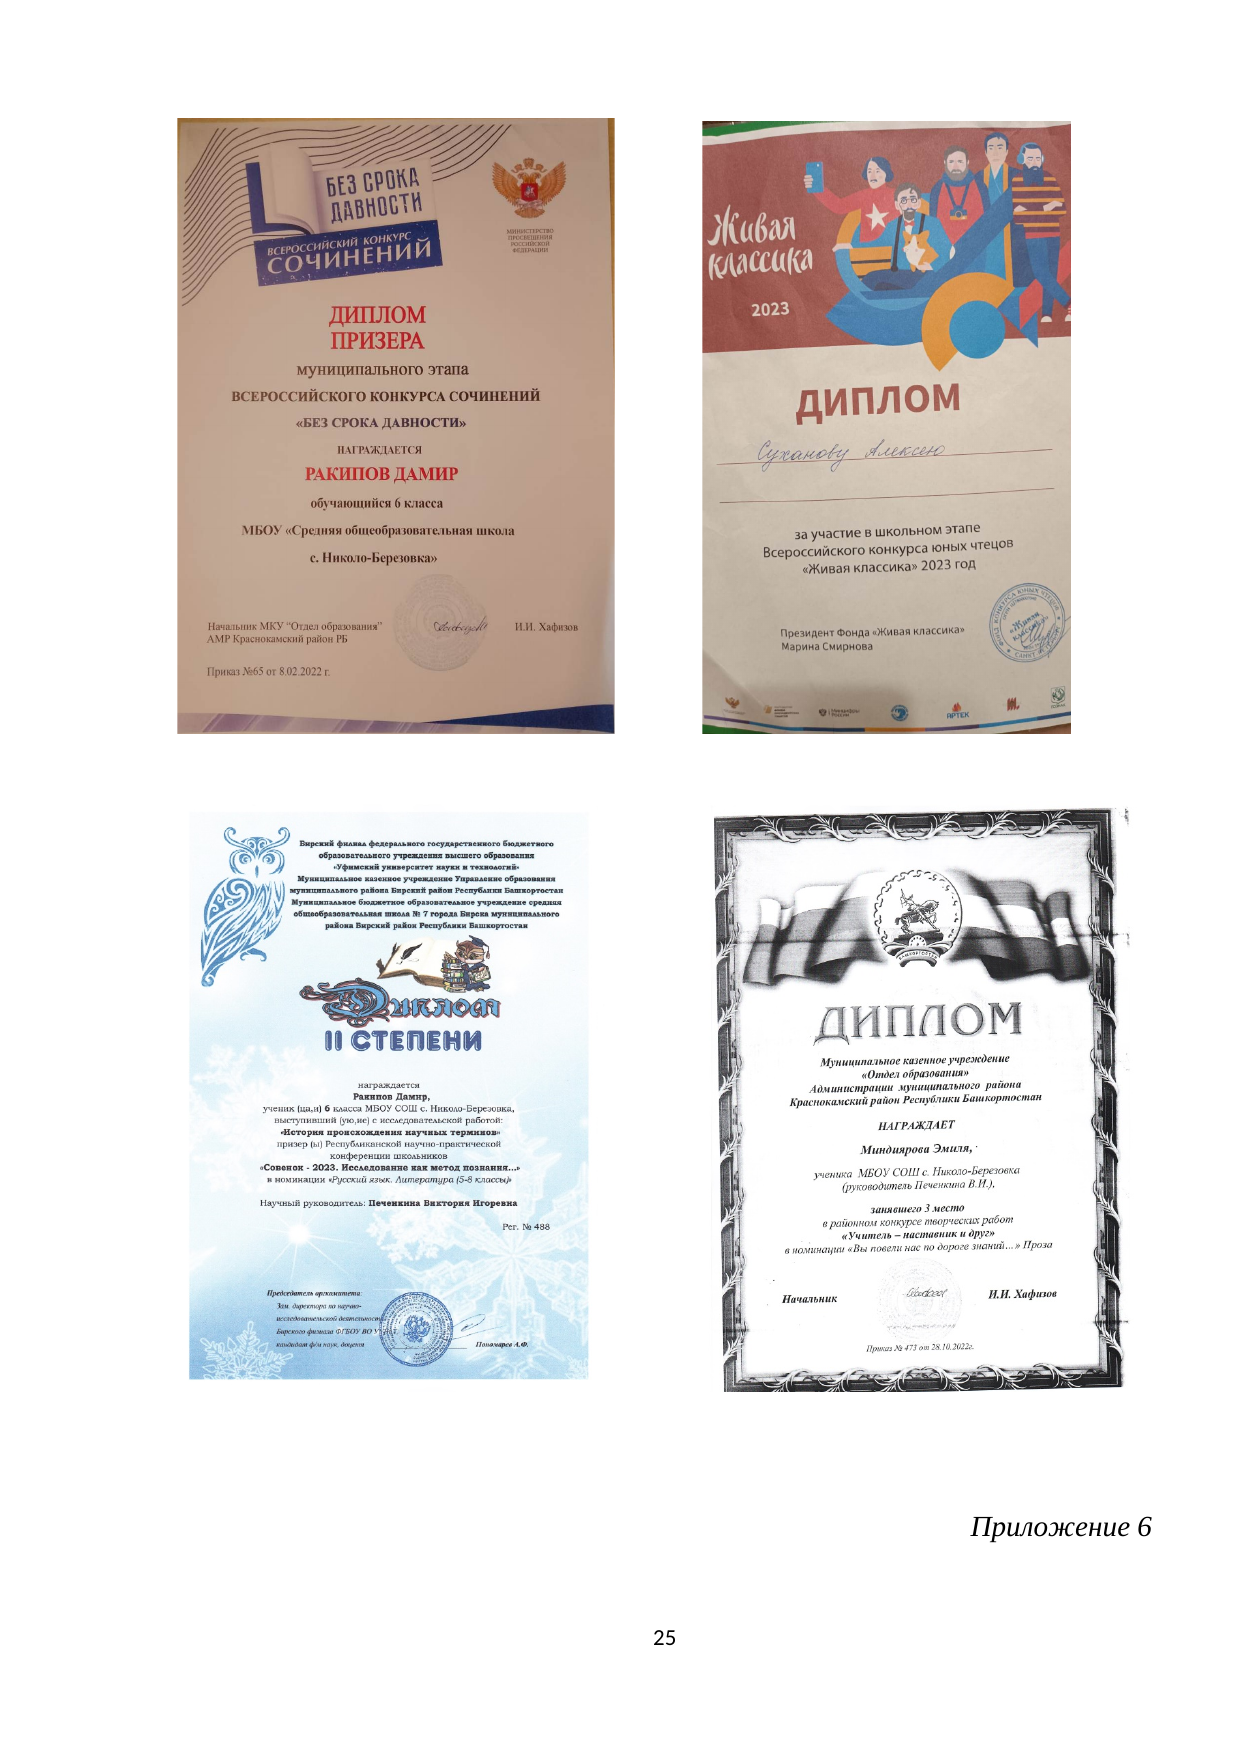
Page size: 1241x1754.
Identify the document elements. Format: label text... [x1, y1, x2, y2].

picture [177, 118, 615, 734]
text Приложение 6 [177, 1509, 1152, 1542]
picture [708, 801, 1138, 1392]
picture [702, 121, 1071, 734]
picture [177, 800, 607, 1392]
